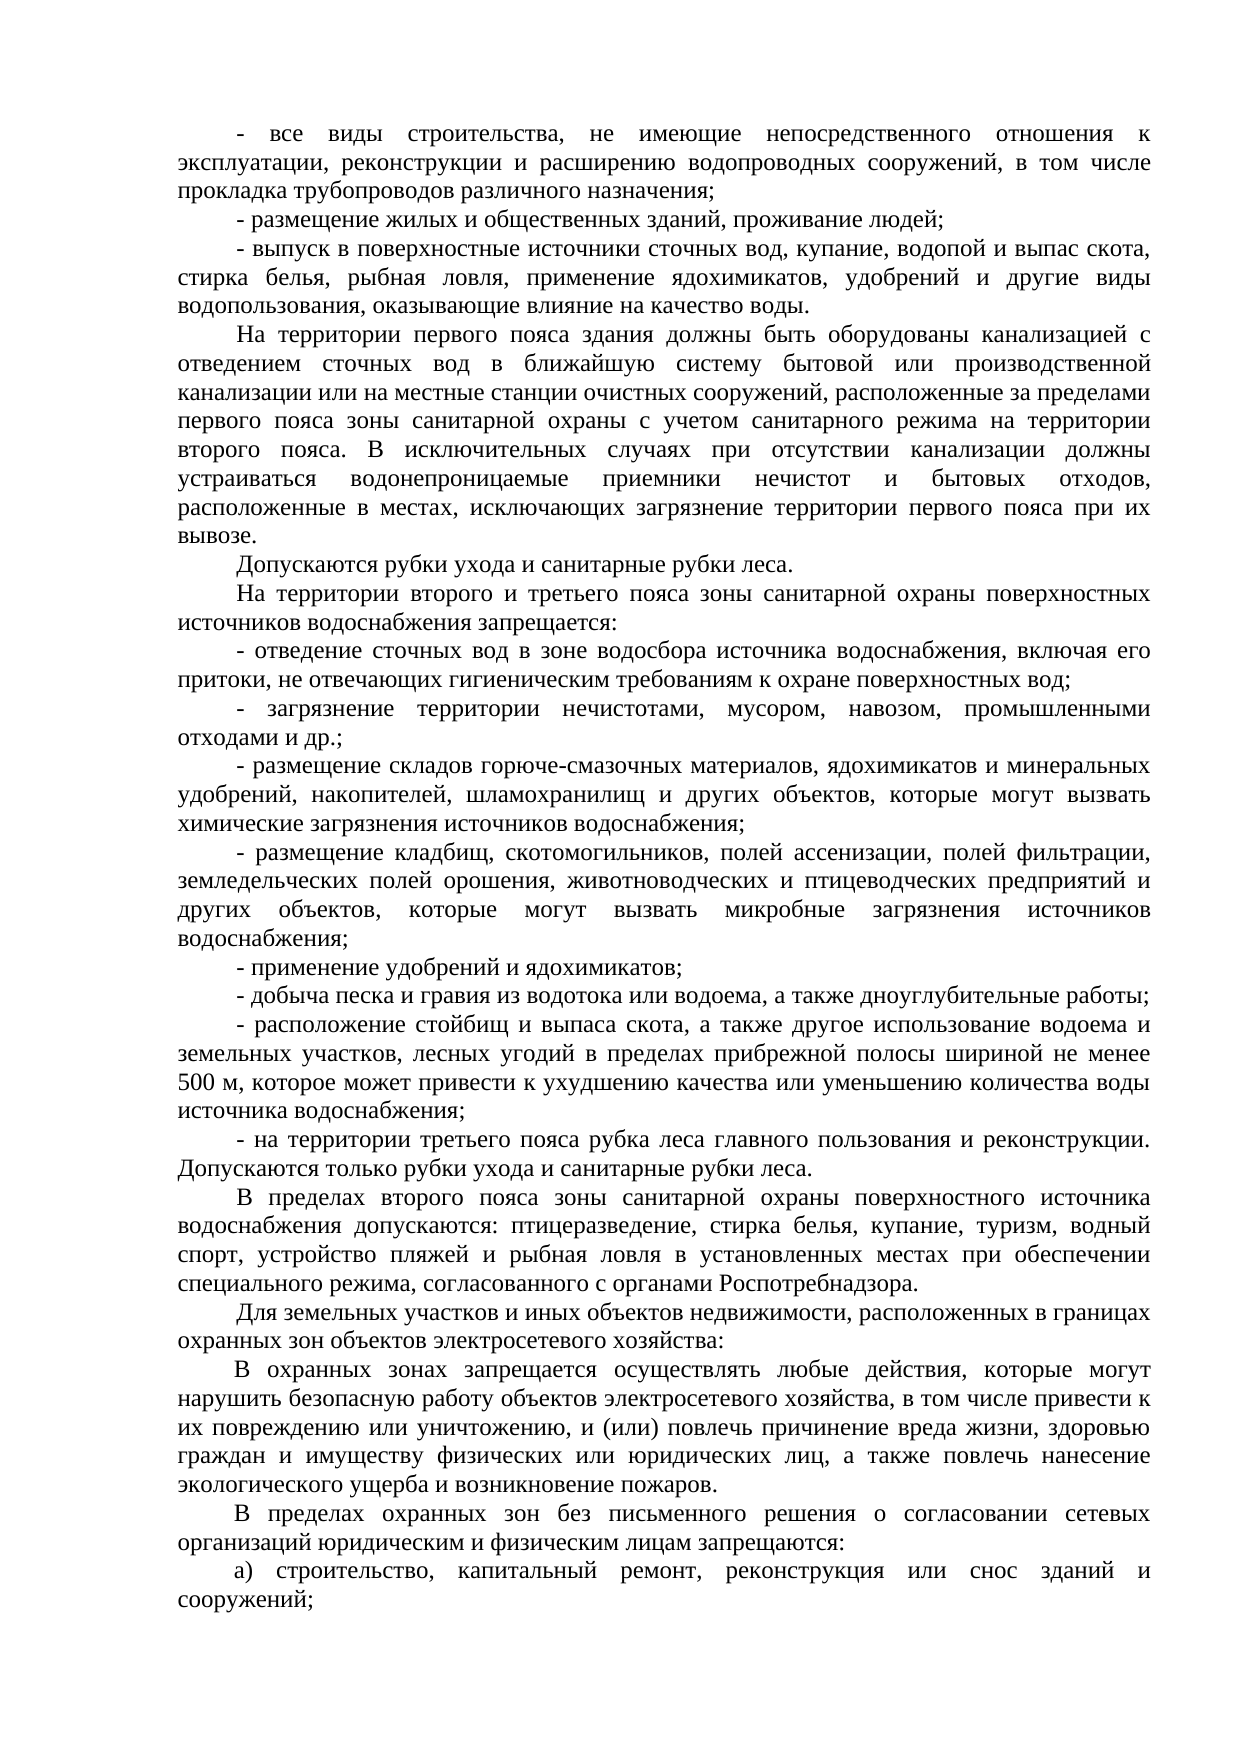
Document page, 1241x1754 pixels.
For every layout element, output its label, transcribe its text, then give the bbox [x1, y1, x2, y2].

text - размещение складов горюче-смазочных материалов, ядохимикатов и минеральных удобрений, накопителей, шламохранилищ и других объектов, которые могут вызвать химические загрязнения источников водоснабжения; [177, 751, 1152, 837]
text - все виды строительства, не имеющие непосредственного отношения к эксплуатации, реконструкции и расширению водопроводных сооружений, в том числе прокладка трубопроводов различного назначения; [177, 118, 1152, 204]
text - отведение сточных вод в зоне водосбора источника водоснабжения, включая его притоки, не отвечающих гигиеническим требованиям к охране поверхностных вод; [177, 636, 1152, 693]
text а) строительство, капитальный ремонт, реконструкция или снос зданий и сооружений; [177, 1556, 1152, 1613]
text - на территории третьего пояса рубка леса главного пользования и реконструкции. Допускаются только рубки ухода и санитарные рубки леса. [177, 1124, 1152, 1182]
text - выпуск в поверхностные источники сточных вод, купание, водопой и выпас скота, стирка белья, рыбная ловля, применение ядохимикатов, удобрений и другие виды водопользования, оказывающие влияние на качество воды. [177, 233, 1152, 319]
text - применение удобрений и ядохимикатов; [177, 952, 1152, 981]
text - расположение стойбищ и выпаса скота, а также другое использование водоема и земельных участков, лесных угодий в пределах прибрежной полосы шириной не менее , которое может привести к ухудшению качества или уменьшению количества воды источника водоснабжения; [177, 1009, 1152, 1124]
text - добыча песка и гравия из водотока или водоема, а также дноуглубительные работы; [177, 981, 1152, 1009]
text - размещение кладбищ, скотомогильников, полей ассенизации, полей фильтрации, земледельческих полей орошения, животноводческих и птицеводческих предприятий и других объектов, которые могут вызвать микробные загрязнения источников водоснабжения; [177, 837, 1152, 952]
text - загрязнение территории нечистотами, мусором, навозом, промышленными отходами и др.; [177, 693, 1152, 751]
text На территории второго и третьего пояса зоны санитарной охраны поверхностных источников водоснабжения запрещается: [177, 578, 1152, 636]
text Допускаются рубки ухода и санитарные рубки леса. [177, 549, 1152, 578]
text Для земельных участков и иных объектов недвижимости, расположенных в границах охранных зон объектов электросетевого хозяйства: [177, 1297, 1152, 1354]
text - размещение жилых и общественных зданий, проживание людей; [177, 204, 1152, 233]
text В пределах второго пояса зоны санитарной охраны поверхностного источника водоснабжения допускаются: птицеразведение, стирка белья, купание, туризм, водный спорт, устройство пляжей и рыбная ловля в установленных местах при обеспечении специального режима, согласованного с органами Роспотребнадзора. [177, 1182, 1152, 1297]
text В пределах охранных зон без письменного решения о согласовании сетевых организаций юридическим и физическим лицам запрещаются: [177, 1498, 1152, 1556]
text В охранных зонах запрещается осуществлять любые действия, которые могут нарушить безопасную работу объектов электросетевого хозяйства, в том числе привести к их повреждению или уничтожению, и (или) повлечь причинение вреда жизни, здоровью граждан и имуществу физических или юридических лиц, а также повлечь нанесение экологического ущерба и возникновение пожаров. [177, 1354, 1152, 1498]
text На территории первого пояса здания должны быть оборудованы канализацией с отведением сточных вод в ближайшую систему бытовой или производственной канализации или на местные станции очистных сооружений, расположенные за пределами первого пояса зоны санитарной охраны с учетом санитарного режима на территории второго пояса. В исключительных случаях при отсутствии канализации должны устраиваться водонепроницаемые приемники нечистот и бытовых отходов, расположенные в местах, исключающих загрязнение территории первого пояса при их вывозе. [177, 319, 1152, 549]
